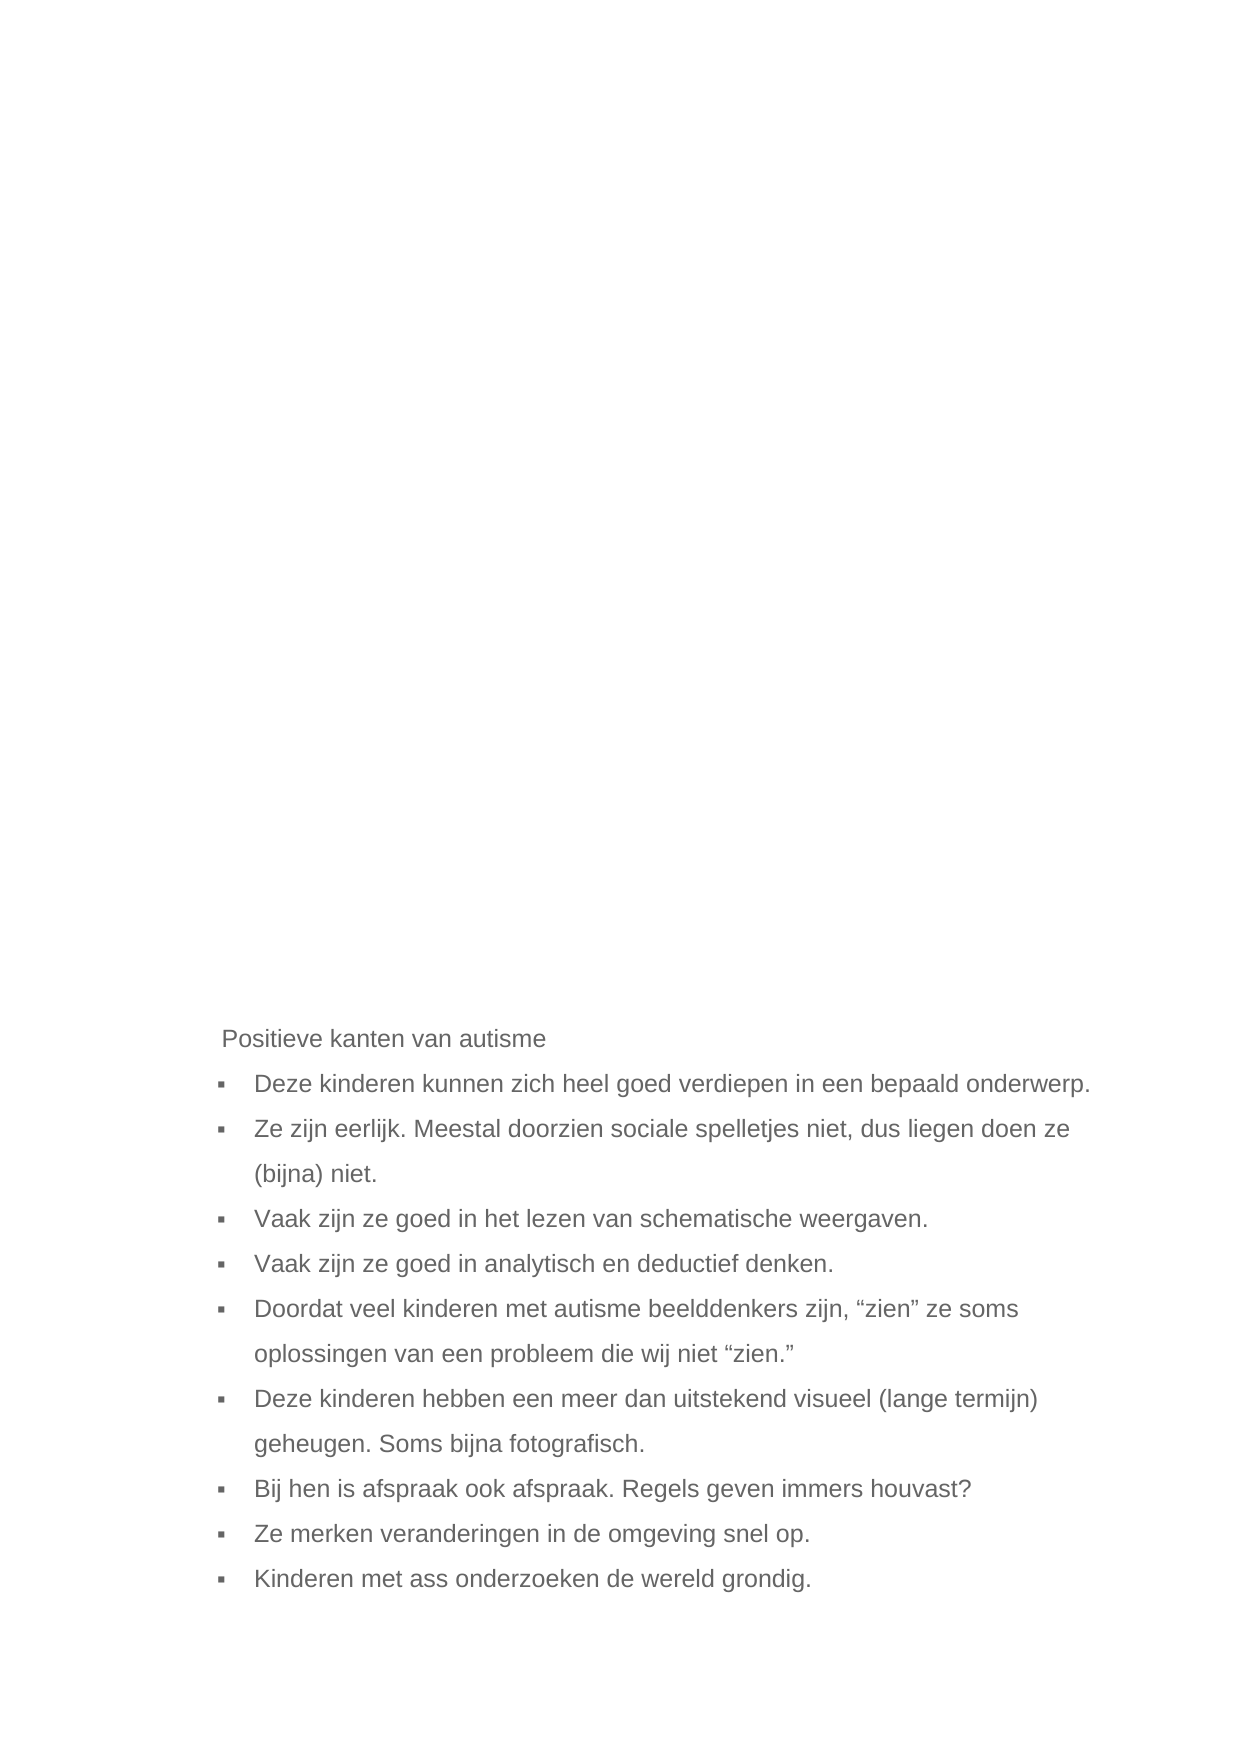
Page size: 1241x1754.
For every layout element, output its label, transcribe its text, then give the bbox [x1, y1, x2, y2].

list Vaak zijn ze goed in het lezen van schematische weergaven. [216, 1188, 1093, 1233]
list Ze merken veranderingen in de omgeving snel op. [216, 1503, 1093, 1548]
list Deze kinderen hebben een meer dan uitstekend visueel (lange termijn) geheugen. Soms bijna fotografisch. [216, 1368, 1093, 1458]
list Doordat veel kinderen met autisme beelddenkers zijn, “zien” ze soms oplossingen van een probleem die wij niet “zien.” [216, 1278, 1093, 1368]
list Kinderen met ass onderzoeken de wereld grondig. [216, 1548, 1093, 1593]
text Positieve kanten van autisme [148, 1008, 1093, 1053]
list Deze kinderen kunnen zich heel goed verdiepen in een bepaald onderwerp. [216, 1053, 1093, 1098]
list Bij hen is afspraak ook afspraak. Regels geven immers houvast? [216, 1458, 1093, 1503]
list Vaak zijn ze goed in analytisch en deductief denken. [216, 1233, 1093, 1278]
list Ze zijn eerlijk. Meestal doorzien sociale spelletjes niet, dus liegen doen ze (bijna) niet. [216, 1098, 1093, 1188]
